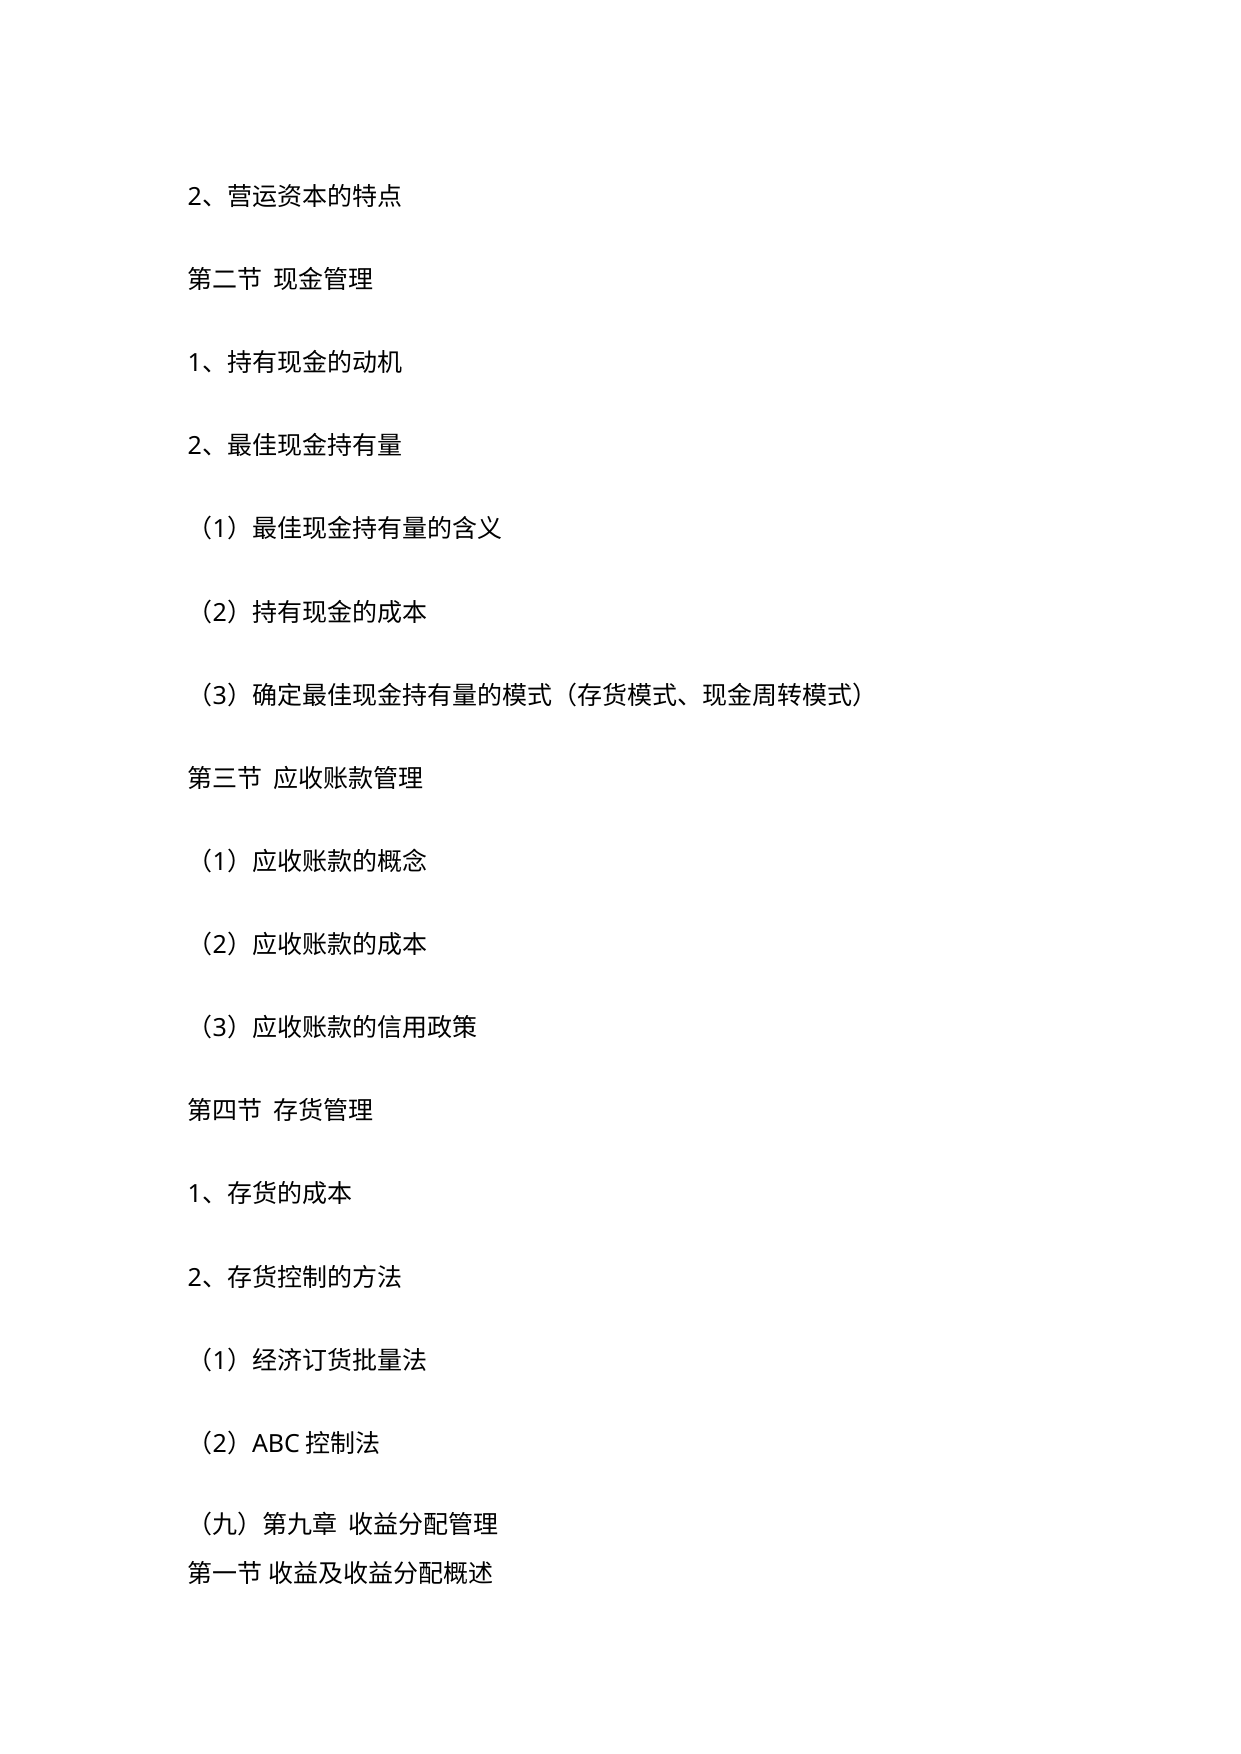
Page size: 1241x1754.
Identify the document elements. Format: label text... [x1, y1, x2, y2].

text 2、最佳现金持有量 [187, 411, 1053, 476]
text 第四节 存货管理 [187, 1076, 1053, 1141]
text 第三节 应收账款管理 [187, 744, 1053, 809]
text 第二节 现金管理 [187, 245, 1053, 310]
text 1、持有现金的动机 [187, 328, 1053, 393]
text （3）应收账款的信用政策 [187, 993, 1053, 1058]
text （2）持有现金的成本 [187, 578, 1053, 643]
text （1）经济订货批量法 [187, 1326, 1053, 1391]
text （1）最佳现金持有量的含义 [187, 494, 1053, 559]
text 1、存货的成本 [187, 1159, 1053, 1224]
text 2、营运资本的特点 [187, 162, 1053, 227]
text （2）ABC控制法 [187, 1409, 1053, 1474]
text 2、存货控制的方法 [187, 1243, 1053, 1308]
text （3）确定最佳现金持有量的模式（存货模式、现金周转模式） [187, 661, 1053, 726]
text （2）应收账款的成本 [187, 910, 1053, 975]
text 第一节 收益及收益分配概述 [187, 1553, 1053, 1589]
text （1）应收账款的概念 [187, 827, 1053, 892]
text （九）第九章 收益分配管理 [187, 1504, 1053, 1541]
